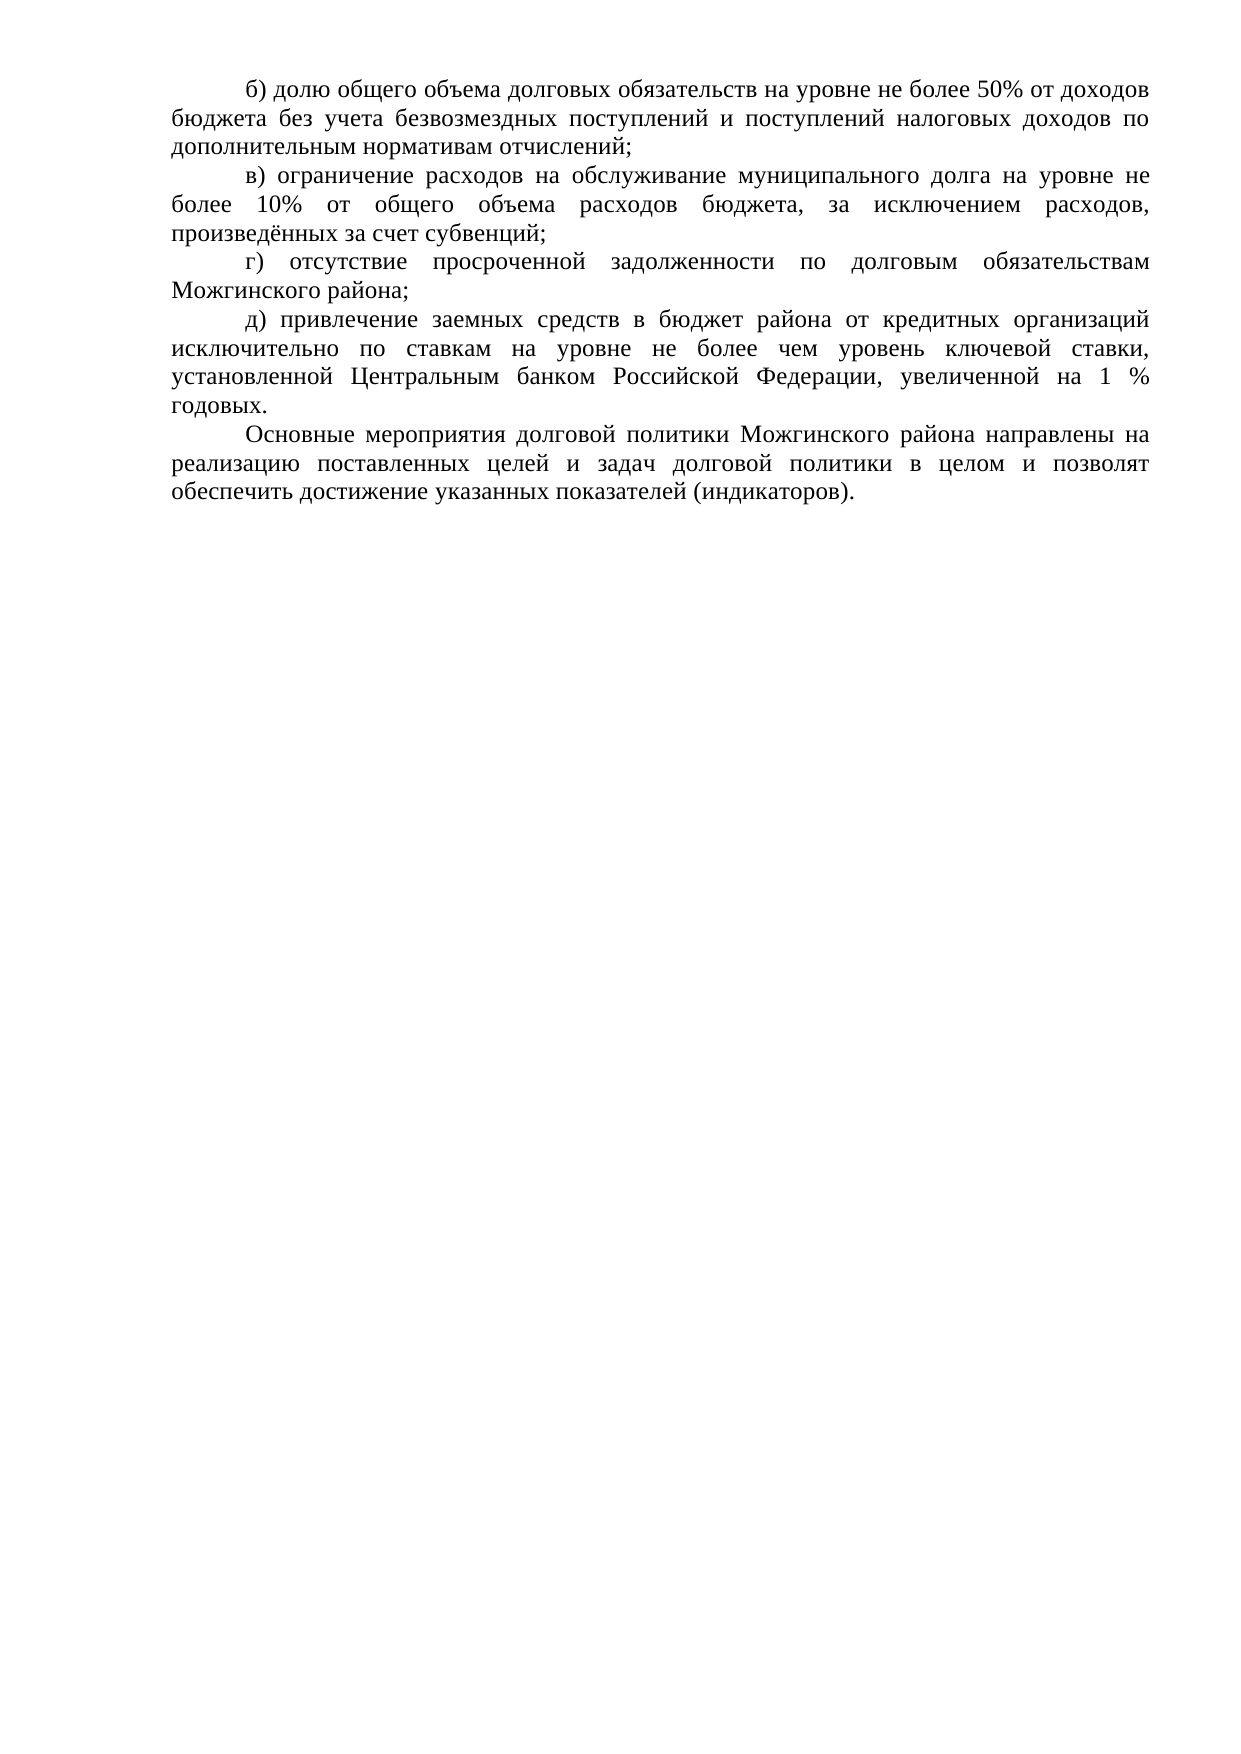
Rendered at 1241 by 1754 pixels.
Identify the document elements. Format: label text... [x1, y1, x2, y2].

text б) долю общего объема долговых обязательств на уровне не более 50% от доходов бюджета без учета безвозмездных поступлений и поступлений налоговых доходов по дополнительным нормативам отчислений; [171, 74, 1152, 160]
text в) ограничение расходов на обслуживание муниципального долга на уровне не более 10% от общего объема расходов бюджета, за исключением расходов, произведённых за счет субвенций; [171, 160, 1152, 246]
text г) отсутствие просроченной задолженности по долговым обязательствам Можгинского района; [171, 246, 1152, 304]
text д) привлечение заемных средств в бюджет района от кредитных организаций исключительно по ставкам на уровне не более чем уровень ключевой ставки, установленной Центральным банком Российской Федерации, увеличенной на 1 % годовых. [171, 304, 1152, 419]
text Основные мероприятия долговой политики Можгинского района направлены на реализацию поставленных целей и задач долговой политики в целом и позволят обеспечить достижение указанных показателей (индикаторов). [171, 419, 1152, 505]
